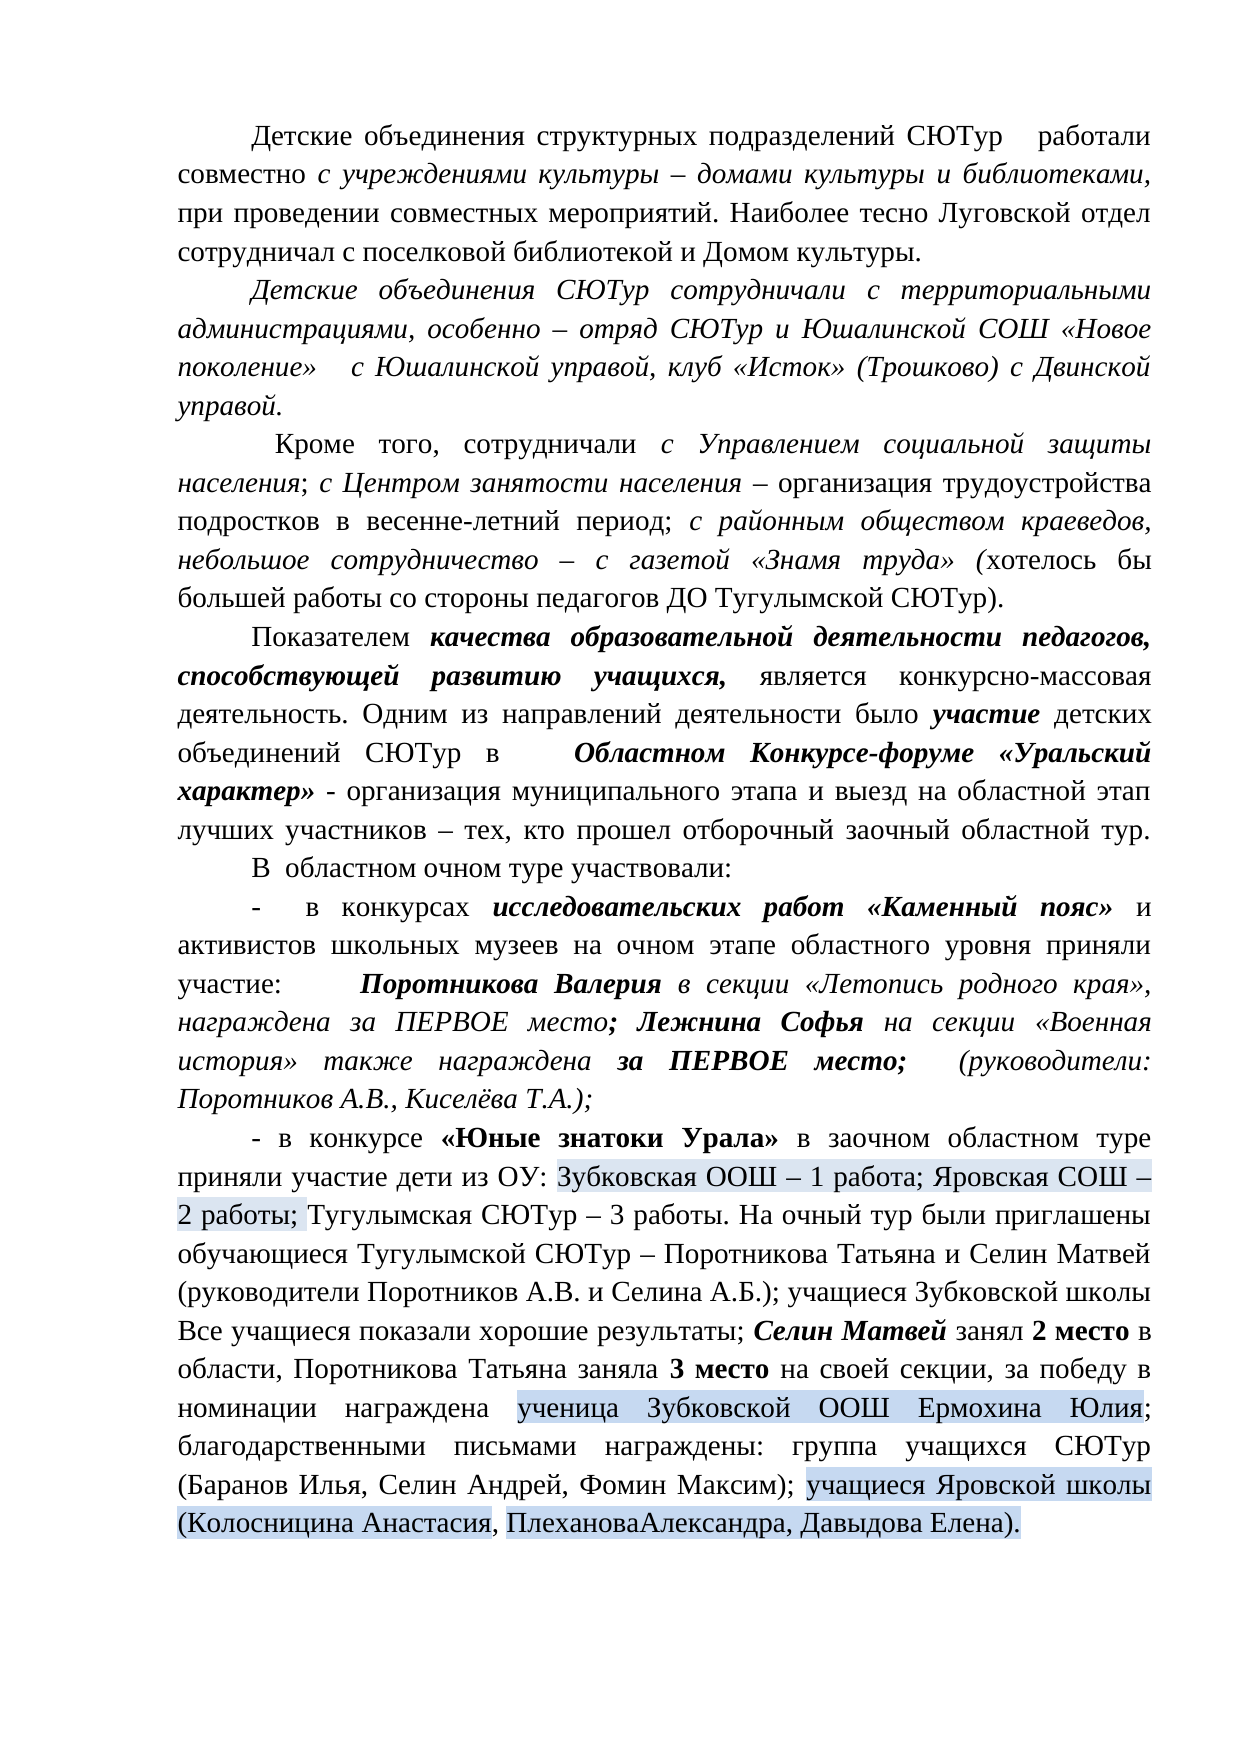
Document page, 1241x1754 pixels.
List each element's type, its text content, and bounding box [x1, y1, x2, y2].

text - в конкурсах исследовательских работ «Каменный пояс» и активистов школьных музеев на очном этапе областного уровня приняли участие: Поротникова Валерия в секции «Летопись родного края», награждена за ПЕРВОЕ место; Лежнина Софья на секции «Военная история» также награждена за ПЕРВОЕ место; (руководители: Поротников А.В., Киселёва Т.А.); [177, 889, 1152, 1115]
text - в конкурсе «Юные знатоки Урала» в заочном областном туре приняли участие дети из ОУ: Зубковская ООШ – 1 работа; Яровская СОШ – 2 работы; Тугулымская СЮТур – 3 работы. На очный тур были приглашены обучающиеся Тугулымской СЮТур – Поротникова Татьяна и Селин Матвей (руководители Поротников А.В. и Селина А.Б.); учащиеся Зубковской школы Все учащиеся показали хорошие результаты; Селин Матвей занял 2 место в области, Поротникова Татьяна заняла 3 место на своей секции, за победу в номинации награждена ученица Зубковской ООШ Ермохина Юлия; благодарственными письмами награждены: группа учащихся СЮТур (Баранов Илья, Селин Андрей, Фомин Максим); учащиеся Яровской школы (Колосницина Анастасия, ПлехановаАлександра, Давыдова Елена). [177, 1120, 1152, 1539]
text Детские объединения СЮТур сотрудничали с территориальными администрациями, особенно – отряд СЮТур и Юшалинской СОШ «Новое поколение» с Юшалинской управой, клуб «Исток» (Трошково) с Двинской управой. [177, 272, 1152, 421]
text Детские объединения структурных подразделений СЮТур работали совместно с учреждениями культуры – домами культуры и библиотеками, при проведении совместных мероприятий. Наиболее тесно Луговской отдел сотрудничал с поселковой библиотекой и Домом культуры. [177, 118, 1152, 267]
text Показателем качества образовательной деятельности педагогов, способствующей развитию учащихся, является конкурсно-массовая деятельность. Одним из направлений деятельности было участие детских объединений СЮТур в Областном Конкурсе-форуме «Уральский характер» - организация муниципального этапа и выезд на областной этап лучших участников – тех, кто прошел отборочный заочный областной тур. В областном очном туре участвовали: [177, 619, 1152, 884]
text Кроме того, сотрудничали с Управлением социальной защиты населения; с Центром занятости населения – организация трудоустройства подростков в весенне-летний период; с районным обществом краеведов, небольшое сотрудничество – с газетой «Знамя труда» (хотелось бы большей работы со стороны педагогов ДО Тугулымской СЮТур). [177, 426, 1152, 614]
